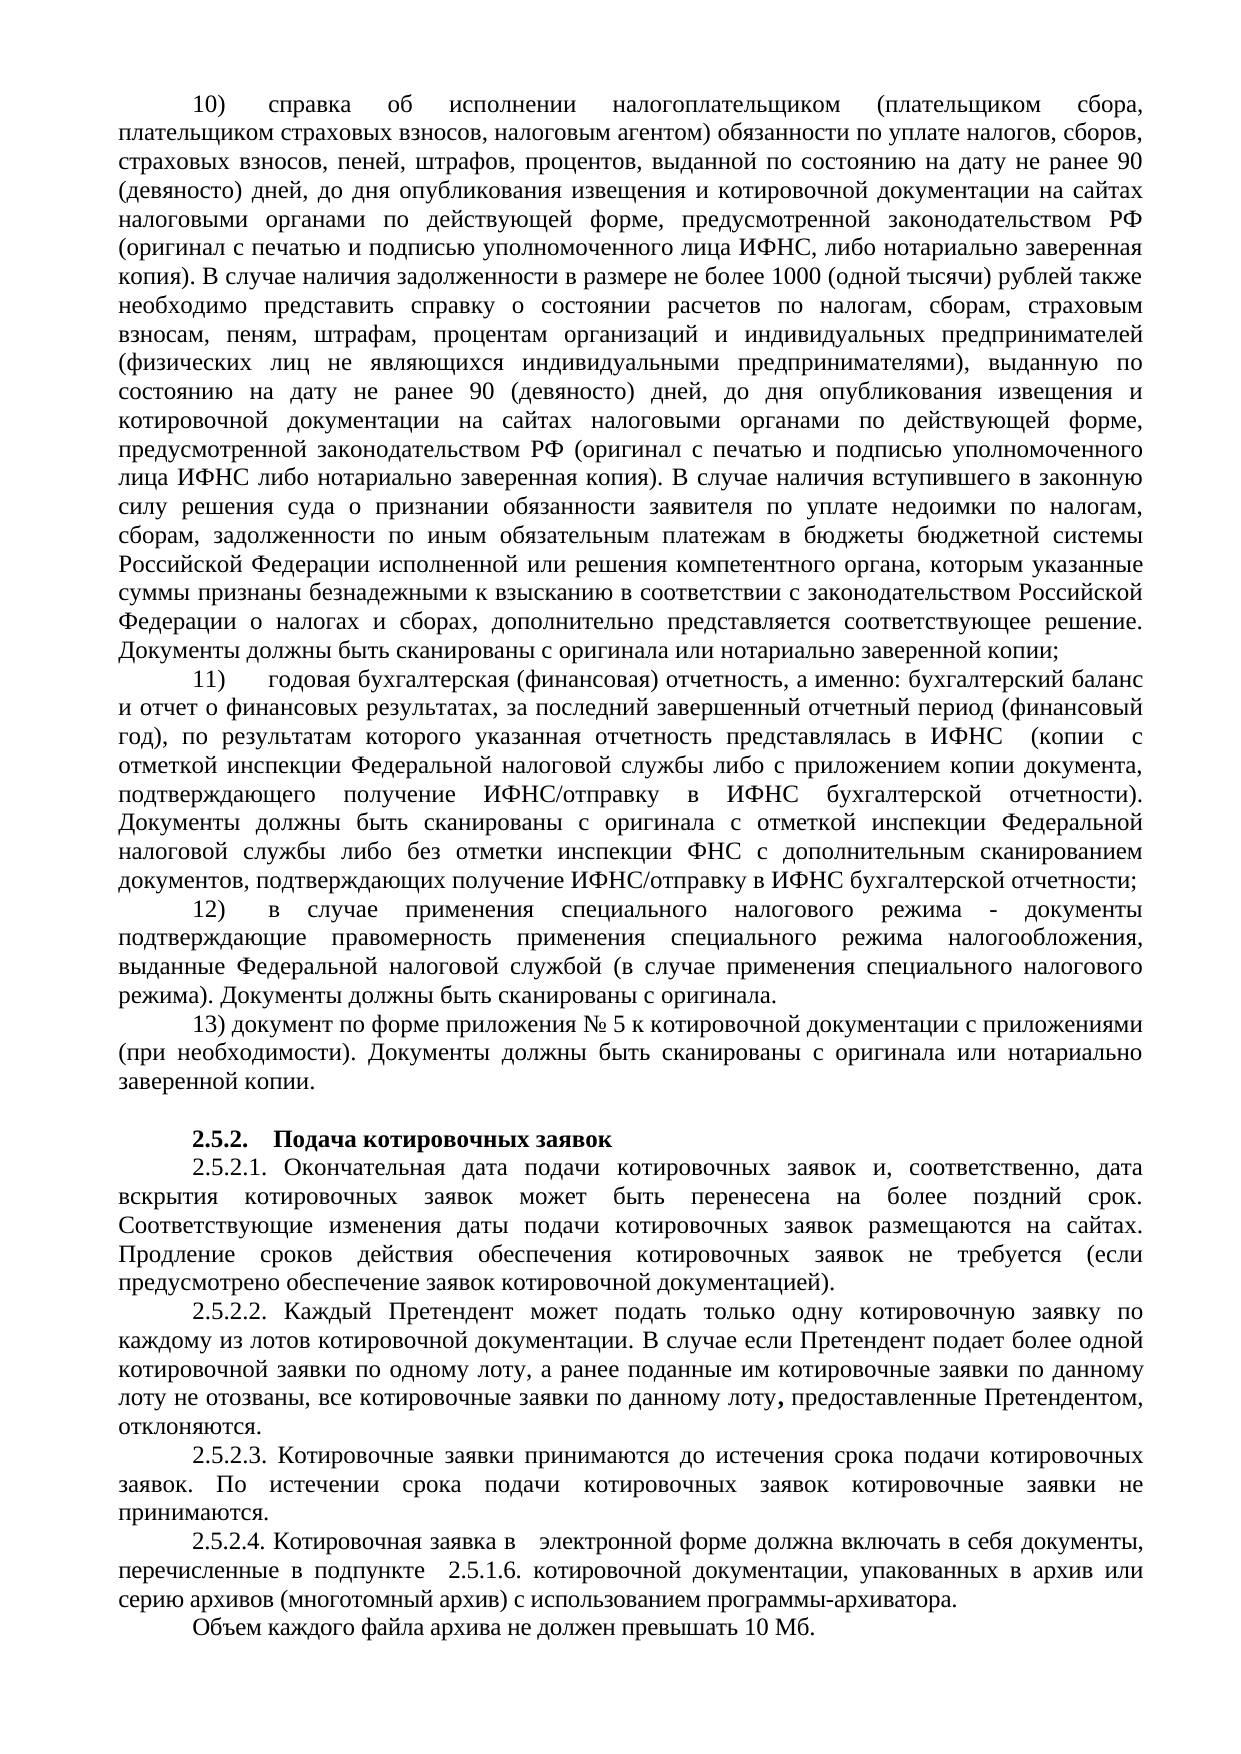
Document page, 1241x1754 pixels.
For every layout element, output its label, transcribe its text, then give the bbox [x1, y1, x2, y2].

text 2.5.2.1. Окончательная дата подачи котировочных заявок и, соответственно, дата вскрытия котировочных заявок может быть перенесена на более поздний срок. Соответствующие изменения даты подачи котировочных заявок размещаются на сайтах. Продление сроков действия обеспечения котировочных заявок не требуется (если предусмотрено обеспечение заявок котировочной документацией). [118, 1152, 1144, 1296]
text 2.5.2.3. Котировочные заявки принимаются до истечения срока подачи котировочных заявок. По истечении срока подачи котировочных заявок котировочные заявки не принимаются. [118, 1440, 1144, 1526]
subtitle Подача котировочных заявок [192, 1124, 1144, 1152]
text 2.5.2.2. Каждый Претендент может подать только одну котировочную заявку по каждому из лотов котировочной документации. В случае если Претендент подает более одной котировочной заявки по одному лоту, а ранее поданные им котировочные заявки по данному лоту не отозваны, все котировочные заявки по данному лоту, предоставленные Претендентом, отклоняются. [118, 1296, 1144, 1440]
list годовая бухгалтерская (финансовая) отчетность, а именно: бухгалтерский баланс и отчет о финансовых результатах, за последний завершенный отчетный период (финансовый год), по результатам которого указанная отчетность представлялась в ИФНС (копии с отметкой инспекции Федеральной налоговой службы либо с приложением копии документа, подтверждающего получение ИФНС/отправку в ИФНС бухгалтерской отчетности). Документы должны быть сканированы с оригинала с отметкой инспекции Федеральной налоговой службы либо без отметки инспекции ФНС с дополнительным сканированием документов, подтверждающих получение ИФНС/отправку в ИФНС бухгалтерской отчетности; [118, 664, 1144, 894]
text 2.5.2.4. Котировочная заявка в электронной форме должна включать в себя документы, перечисленные в подпункте 2.5.1.6. котировочной документации, упакованных в архив или серию архивов (многотомный архив) с использованием программы-архиватора. [118, 1526, 1144, 1612]
text 13) документ по форме приложения № 5 к котировочной документации с приложениями (при необходимости). Документы должны быть сканированы с оригинала или нотариально заверенной копии. [118, 1009, 1144, 1095]
list справка об исполнении налогоплательщиком (плательщиком сбора, плательщиком страховых взносов, налоговым агентом) обязанности по уплате налогов, сборов, страховых взносов, пеней, штрафов, процентов, выданной по состоянию на дату не ранее 90 (девяносто) дней, до дня опубликования извещения и котировочной документации на сайтах налоговыми органами по действующей форме, предусмотренной законодательством РФ (оригинал с печатью и подписью уполномоченного лица ИФНС, либо нотариально заверенная копия). В случае наличия задолженности в размере не более 1000 (одной тысячи) рублей также необходимо представить справку о состоянии расчетов по налогам, сборам, страховым взносам, пеням, штрафам, процентам организаций и индивидуальных предпринимателей (физических лиц не являющихся индивидуальными предпринимателями), выданную по состоянию на дату не ранее 90 (девяносто) дней, до дня опубликования извещения и котировочной документации на сайтах налоговыми органами по действующей форме, предусмотренной законодательством РФ (оригинал с печатью и подписью уполномоченного лица ИФНС либо нотариально заверенная копия). В случае наличия вступившего в законную силу решения суда о признании обязанности заявителя по уплате недоимки по налогам, сборам, задолженности по иным обязательным платежам в бюджеты бюджетной системы Российской Федерации исполненной или решения компетентного органа, которым указанные суммы признаны безнадежными к взысканию в соответствии с законодательством Российской Федерации о налогах и сборах, дополнительно представляется соответствующее решение. Документы должны быть сканированы с оригинала или нотариально заверенной копии; [118, 89, 1144, 664]
text Объем каждого файла архива не должен превышать 10 Мб. [118, 1612, 1144, 1641]
list в случае применения специального налогового режима - документы подтверждающие правомерность применения специального режима налогообложения, выданные Федеральной налоговой службой (в случае применения специального налогового режима). Документы должны быть сканированы с оригинала. [118, 894, 1144, 1009]
